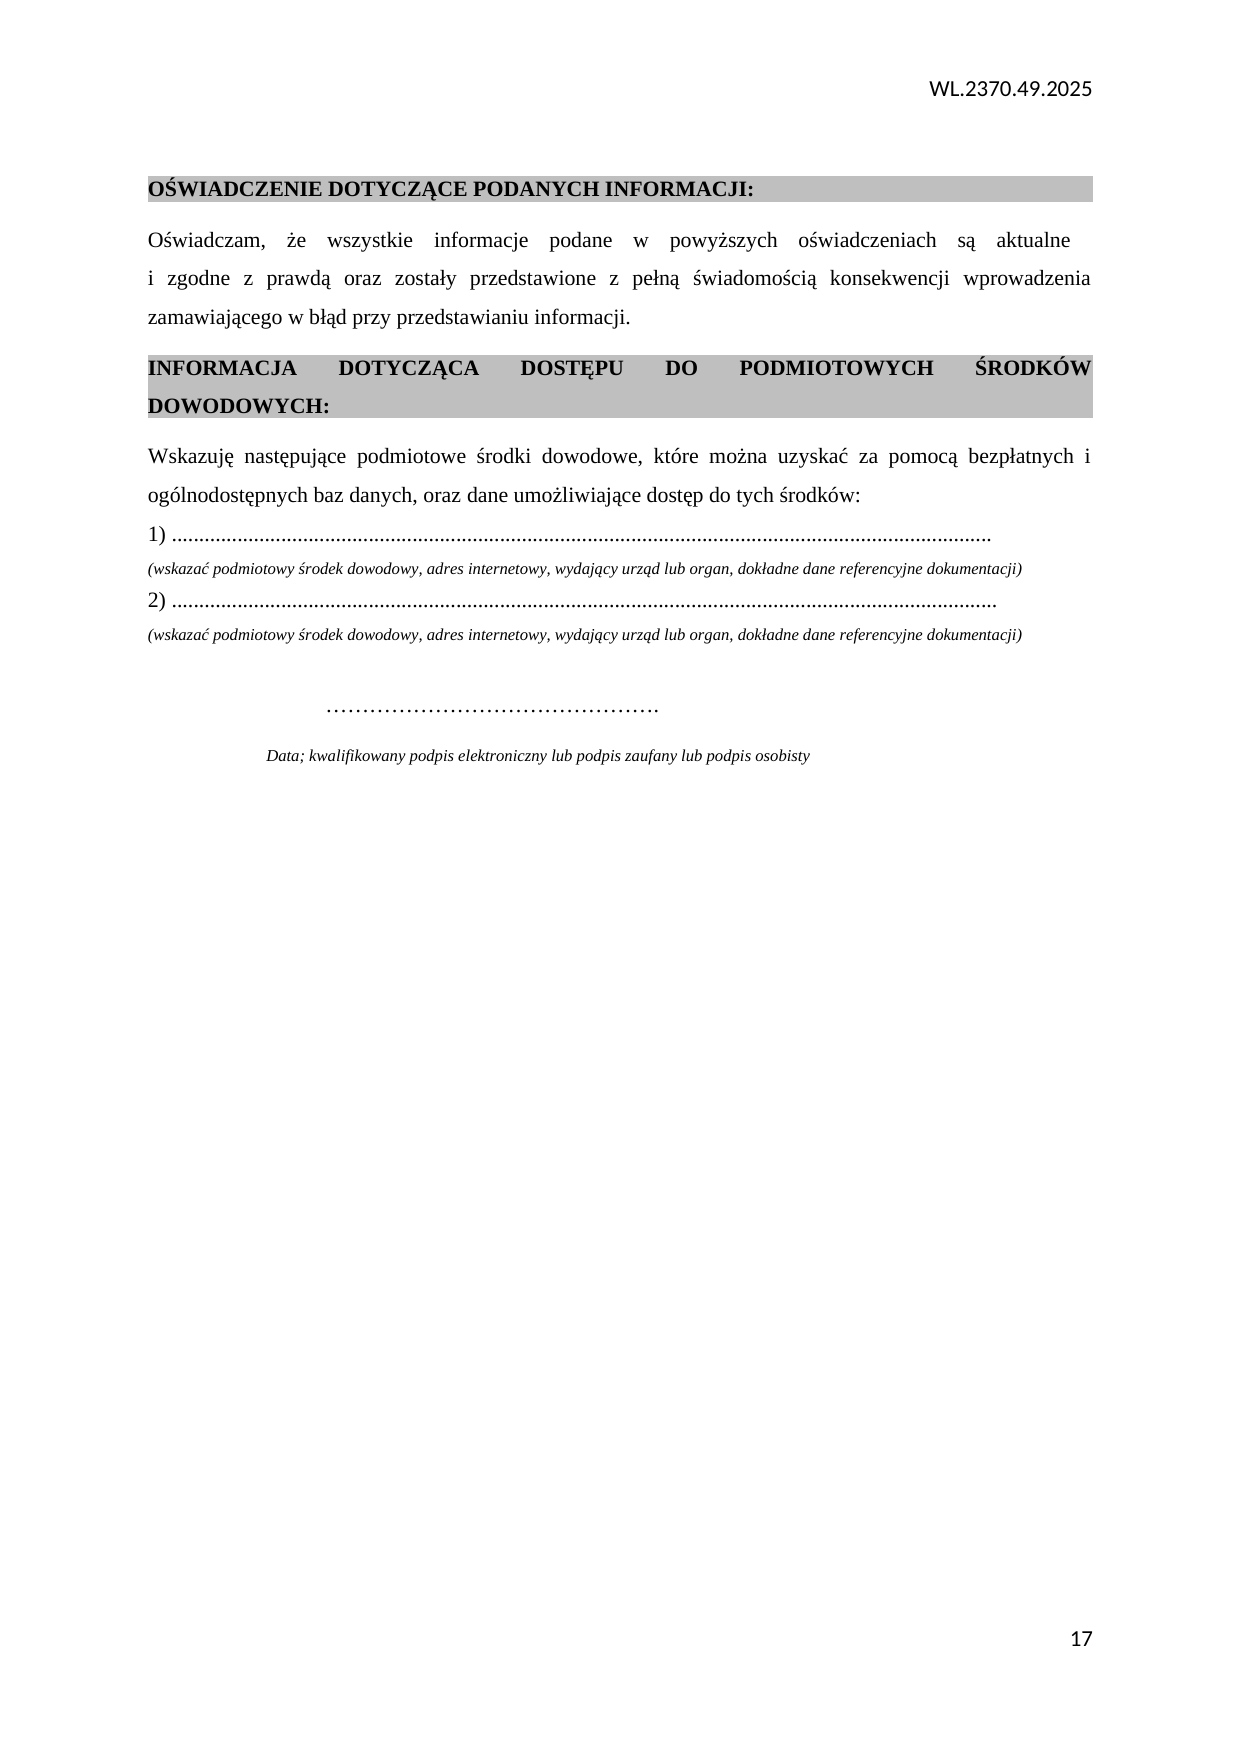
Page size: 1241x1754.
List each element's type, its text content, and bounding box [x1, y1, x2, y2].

text ………………………………………. [148, 692, 1093, 717]
text Wskazuję następujące podmiotowe środki dowodowe, które można uzyskać za pomocą bezpłatnych i ogólnodostępnych baz danych, oraz dane umożliwiające dostęp do tych środków: [148, 443, 1093, 508]
text (wskazać podmiotowy środek dowodowy, adres internetowy, wydający urząd lub organ, dokładne dane referencyjne dokumentacji) [148, 558, 1093, 578]
text Oświadczam, że wszystkie informacje podane w powyższych oświadczeniach są aktualne i zgodne z prawdą oraz zostały przedstawione z pełną świadomością konsekwencji wprowadzenia zamawiającego w błąd przy przedstawianiu informacji. [148, 227, 1093, 329]
text 2) ....................................................................................................................................................... [148, 587, 1093, 612]
text (wskazać podmiotowy środek dowodowy, adres internetowy, wydający urząd lub organ, dokładne dane referencyjne dokumentacji) [148, 625, 1093, 644]
text 1) ...................................................................................................................................................... [148, 521, 1093, 546]
text Data; kwalifikowany podpis elektroniczny lub podpis zaufany lub podpis osobisty [148, 746, 1093, 765]
text INFORMACJA DOTYCZĄCA DOSTĘPU DO PODMIOTOWYCH ŚRODKÓW DOWODOWYCH: [148, 355, 1093, 418]
text OŚWIADCZENIE DOTYCZĄCE PODANYCH INFORMACJI: [148, 176, 1093, 202]
